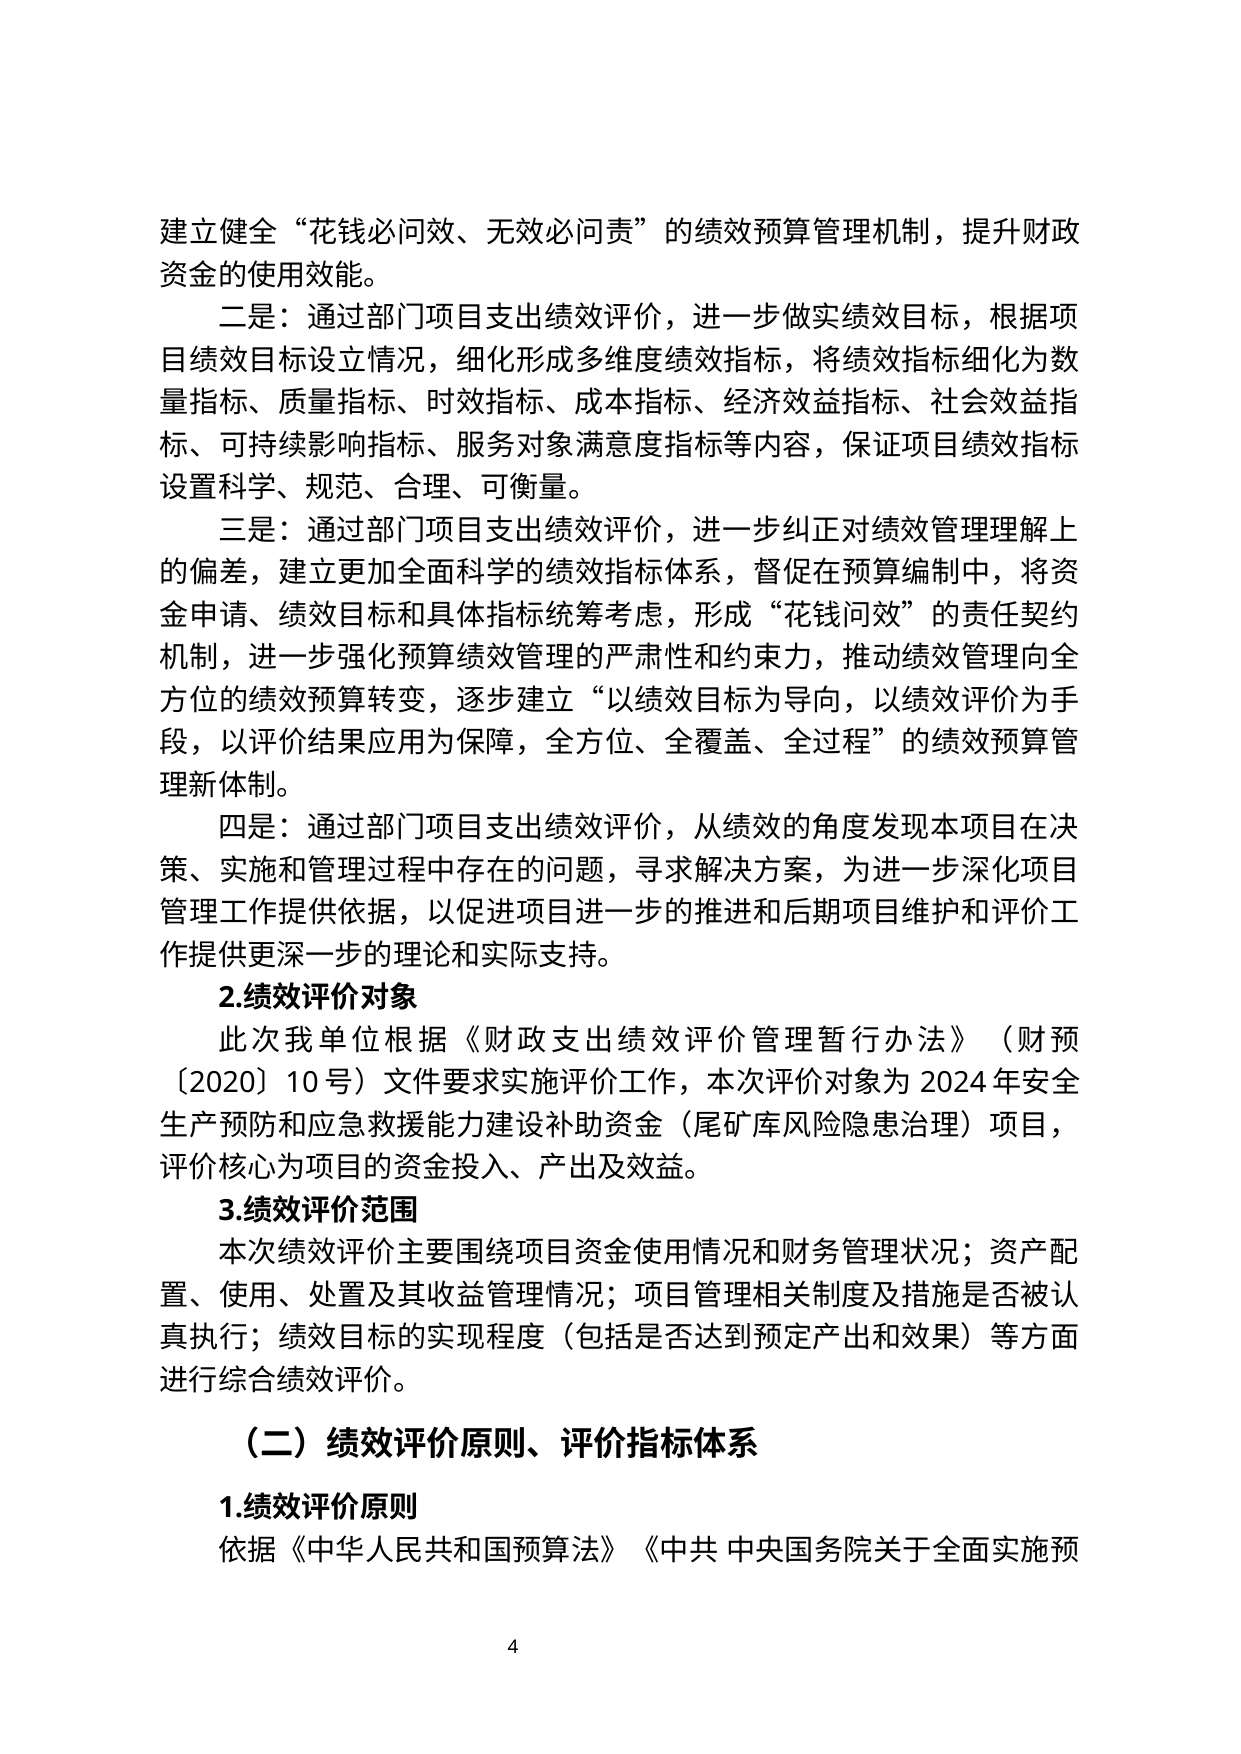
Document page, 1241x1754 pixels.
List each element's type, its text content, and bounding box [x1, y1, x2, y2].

text 三是：通过部门项目支出绩效评价，进一步纠正对绩效管理理解上的偏差，建立更加全面科学的绩效指标体系，督促在预算编制中，将资金申请、绩效目标和具体指标统筹考虑，形成“花钱问效”的责任契约机制，进一步强化预算绩效管理的严肃性和约束力，推动绩效管理向全方位的绩效预算转变，逐步建立“以绩效目标为导向，以绩效评价为手段，以评价结果应用为保障，全方位、全覆盖、全过程”的绩效预算管理新体制。 [159, 506, 1081, 804]
text 二是：通过部门项目支出绩效评价，进一步做实绩效目标，根据项目绩效目标设立情况，细化形成多维度绩效指标，将绩效指标细化为数量指标、质量指标、时效指标、成本指标、经济效益指标、社会效益指标、可持续影响指标、服务对象满意度指标等内容，保证项目绩效指标设置科学、规范、合理、可衡量。 [159, 294, 1081, 506]
subtitle 3.绩效评价范围 [159, 1186, 1081, 1229]
subtitle 2.绩效评价对象 [159, 974, 1081, 1016]
subtitle （二）绩效评价原则、评价指标体系 [159, 1399, 1081, 1484]
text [159, 209, 1081, 294]
text 此次我单位根据《财政支出绩效评价管理暂行办法》（财预〔2020〕10号）文件要求实施评价工作，本次评价对象为2024年安全生产预防和应急救援能力建设补助资金（尾矿库风险隐患治理）项目，评价核心为项目的资金投入、产出及效益。 [159, 1016, 1081, 1186]
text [159, 1526, 1081, 1569]
subtitle 1.绩效评价原则 [159, 1484, 1081, 1526]
text 四是：通过部门项目支出绩效评价，从绩效的角度发现本项目在决策、实施和管理过程中存在的问题，寻求解决方案，为进一步深化项目管理工作提供依据，以促进项目进一步的推进和后期项目维护和评价工作提供更深一步的理论和实际支持。 [159, 804, 1081, 974]
text 本次绩效评价主要围绕项目资金使用情况和财务管理状况；资产配置、使用、处置及其收益管理情况；项目管理相关制度及措施是否被认真执行；绩效目标的实现程度（包括是否达到预定产出和效果）等方面进行综合绩效评价。 [159, 1229, 1081, 1399]
